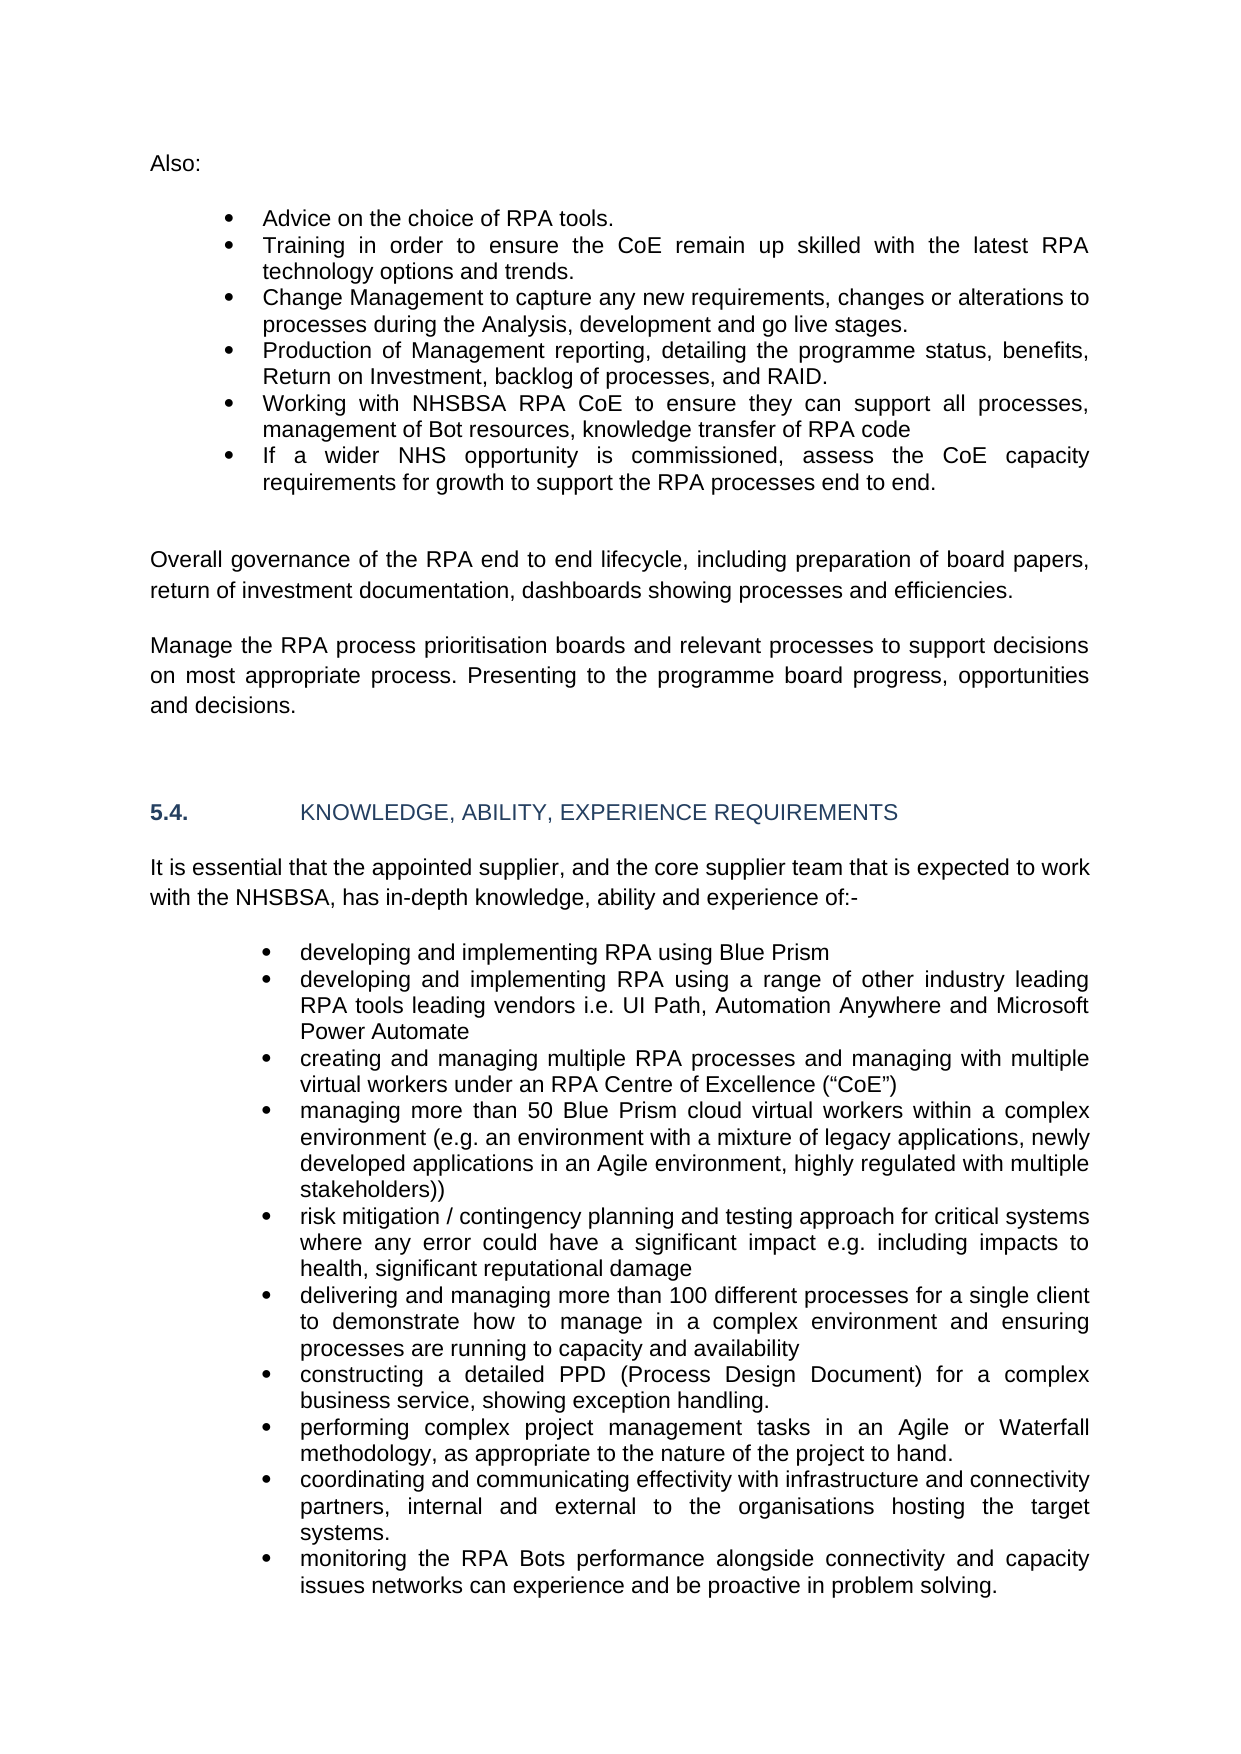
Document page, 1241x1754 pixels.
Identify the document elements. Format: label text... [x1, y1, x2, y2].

list If a wider NHS opportunity is commissioned, assess the CoE capacity requirements for growth to support the RPA processes end to end. [225, 442, 1090, 495]
text It is essential that the appointed supplier, and the core supplier team that is expected to work with the NHSBSA, has in-depth knowledge, ability and experience of:- [150, 854, 1090, 910]
list Change Management to capture any new requirements, changes or alterations to processes during the Analysis, development and go live stages. [225, 284, 1090, 337]
list developing and implementing RPA using a range of other industry leading RPA tools leading vendors i.e. UI Path, Automation Anywhere and Microsoft Power Automate [262, 966, 1090, 1044]
list monitoring the RPA Bots performance alongside connectivity and capacity issues networks can experience and be proactive in problem solving. [262, 1545, 1090, 1598]
text Also: [150, 150, 1090, 176]
list coordinating and communicating effectivity with infrastructure and connectivity partners, internal and external to the organisations hosting the target systems. [262, 1466, 1090, 1545]
text Manage the RPA process prioritisation boards and relevant processes to support decisions on most appropriate process. Presenting to the programme board progress, opportunities and decisions. [150, 632, 1090, 719]
list risk mitigation / contingency planning and testing approach for critical systems where any error could have a significant impact e.g. including impacts to health, significant reputational damage [262, 1203, 1090, 1282]
list Training in order to ensure the CoE remain up skilled with the latest RPA technology options and trends. [225, 232, 1090, 284]
list Production of Management reporting, detailing the programme status, benefits, Return on Investment, backlog of processes, and RAID. [225, 337, 1090, 390]
list performing complex project management tasks in an Agile or Waterfall methodology, as appropriate to the nature of the project to hand. [262, 1413, 1090, 1466]
list developing and implementing RPA using Blue Prism [262, 939, 1090, 966]
list Advice on the choice of RPA tools. [225, 205, 1090, 232]
list constructing a detailed PPD (Process Design Document) for a complex business service, showing exception handling. [262, 1361, 1090, 1413]
list managing more than 50 Blue Prism cloud virtual workers within a complex environment (e.g. an environment with a mixture of legacy applications, newly developed applications in an Agile environment, highly regulated with multiple stakeholders)) [262, 1097, 1090, 1203]
list creating and managing multiple RPA processes and managing with multiple virtual workers under an RPA Centre of Excellence (“CoE”) [262, 1044, 1090, 1097]
subtitle KNOWLEDGE, ABILITY, EXPERIENCE REQUIREMENTS [150, 798, 1090, 825]
list Working with NHSBSA RPA CoE to ensure they can support all processes, management of Bot resources, knowledge transfer of RPA code [225, 390, 1090, 442]
text Overall governance of the RPA end to end lifecycle, including preparation of board papers, return of investment documentation, dashboards showing processes and efficiencies. [150, 546, 1090, 603]
list delivering and managing more than 100 different processes for a single client to demonstrate how to manage in a complex environment and ensuring processes are running to capacity and availability [262, 1282, 1090, 1361]
